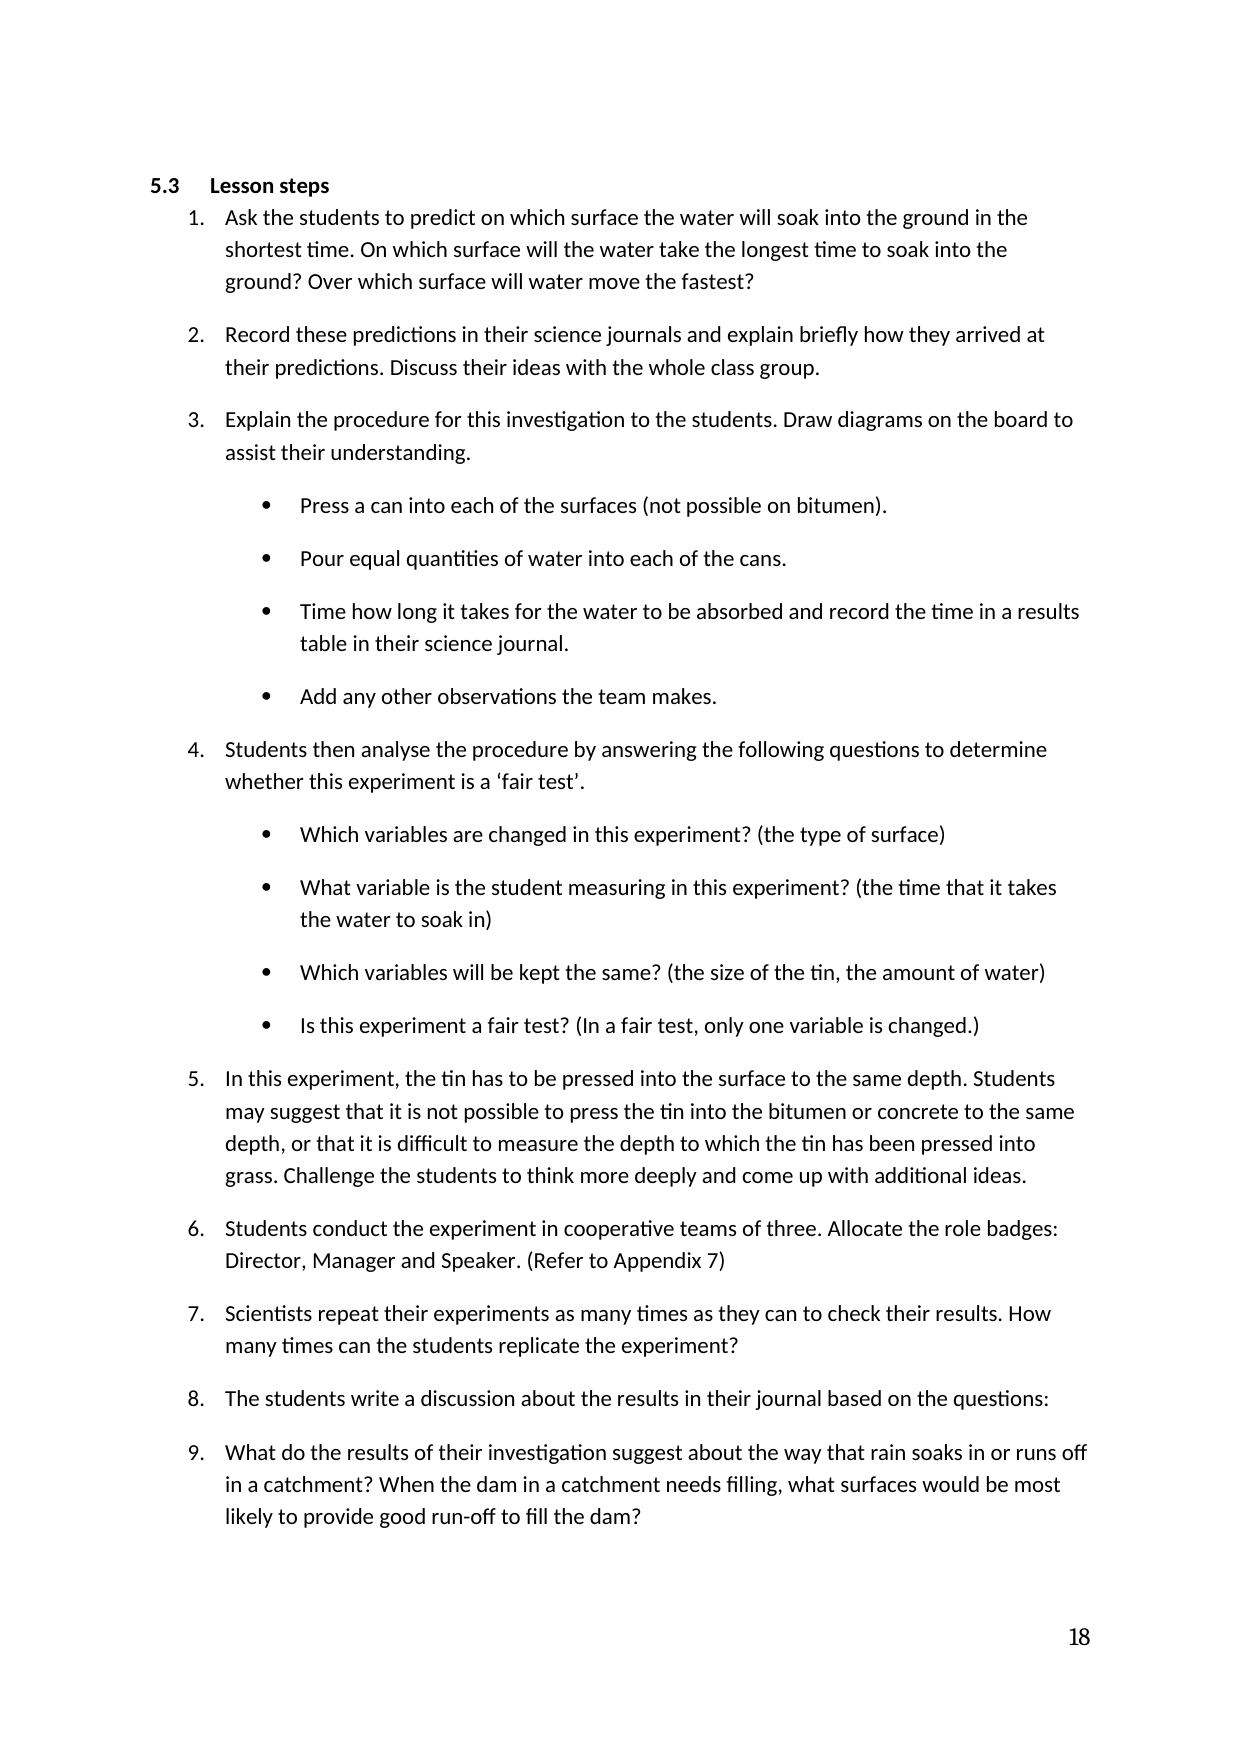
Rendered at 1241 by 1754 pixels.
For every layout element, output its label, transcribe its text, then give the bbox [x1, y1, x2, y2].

list Time how long it takes for the water to be absorbed and record the time in a results table in their science journal. [262, 597, 1090, 657]
list What variable is the student measuring in this experiment? (the time that it takes the water to soak in) [262, 873, 1090, 933]
list Pour equal quantities of water into each of the cans. [262, 544, 1090, 572]
list Ask the students to predict on which surface the water will soak into the ground in the shortest time. On which surface will the water take the longest time to soak into the ground? Over which surface will water move the fastest? [187, 203, 1090, 295]
list Students conduct the experiment in cooperative teams of three. Allocate the role badges: Director, Manager and Speaker. (Refer to Appendix 7) [187, 1214, 1090, 1274]
list Explain the procedure for this investigation to the students. Draw diagrams on the board to assist their understanding. [187, 406, 1090, 466]
list Students then analyse the procedure by answering the following questions to determine whether this experiment is a ‘fair test’. [187, 735, 1090, 795]
list Is this experiment a fair test? (In a fair test, only one variable is changed.) [262, 1012, 1090, 1039]
list What do the results of their investigation suggest about the way that rain soaks in or runs off in a catchment? When the dam in a catchment needs filling, what surfaces would be most likely to provide good run-off to fill the dam? [187, 1438, 1090, 1530]
list Press a can into each of the surfaces (not possible on bitumen). [262, 491, 1090, 519]
list Which variables are changed in this experiment? (the type of surface) [262, 820, 1090, 848]
list Add any other observations the team makes. [262, 682, 1090, 710]
list Record these predictions in their science journals and explain briefly how they arrived at their predictions. Discuss their ideas with the whole class group. [187, 320, 1090, 381]
list In this experiment, the tin has to be pressed into the surface to the same depth. Students may suggest that it is not possible to press the tin into the bitumen or concrete to the same depth, or that it is difficult to measure the depth to which the tin has been pressed into grass. Challenge the students to think more deeply and come up with additional ideas. [187, 1064, 1090, 1189]
list Which variables will be kept the same? (the size of the tin, the amount of water) [262, 958, 1090, 987]
subtitle Lesson steps [150, 171, 1090, 199]
list The students write a discussion about the results in their journal based on the questions: [187, 1384, 1090, 1413]
list Scientists repeat their experiments as many times as they can to check their results. How many times can the students replicate the experiment? [187, 1299, 1090, 1359]
